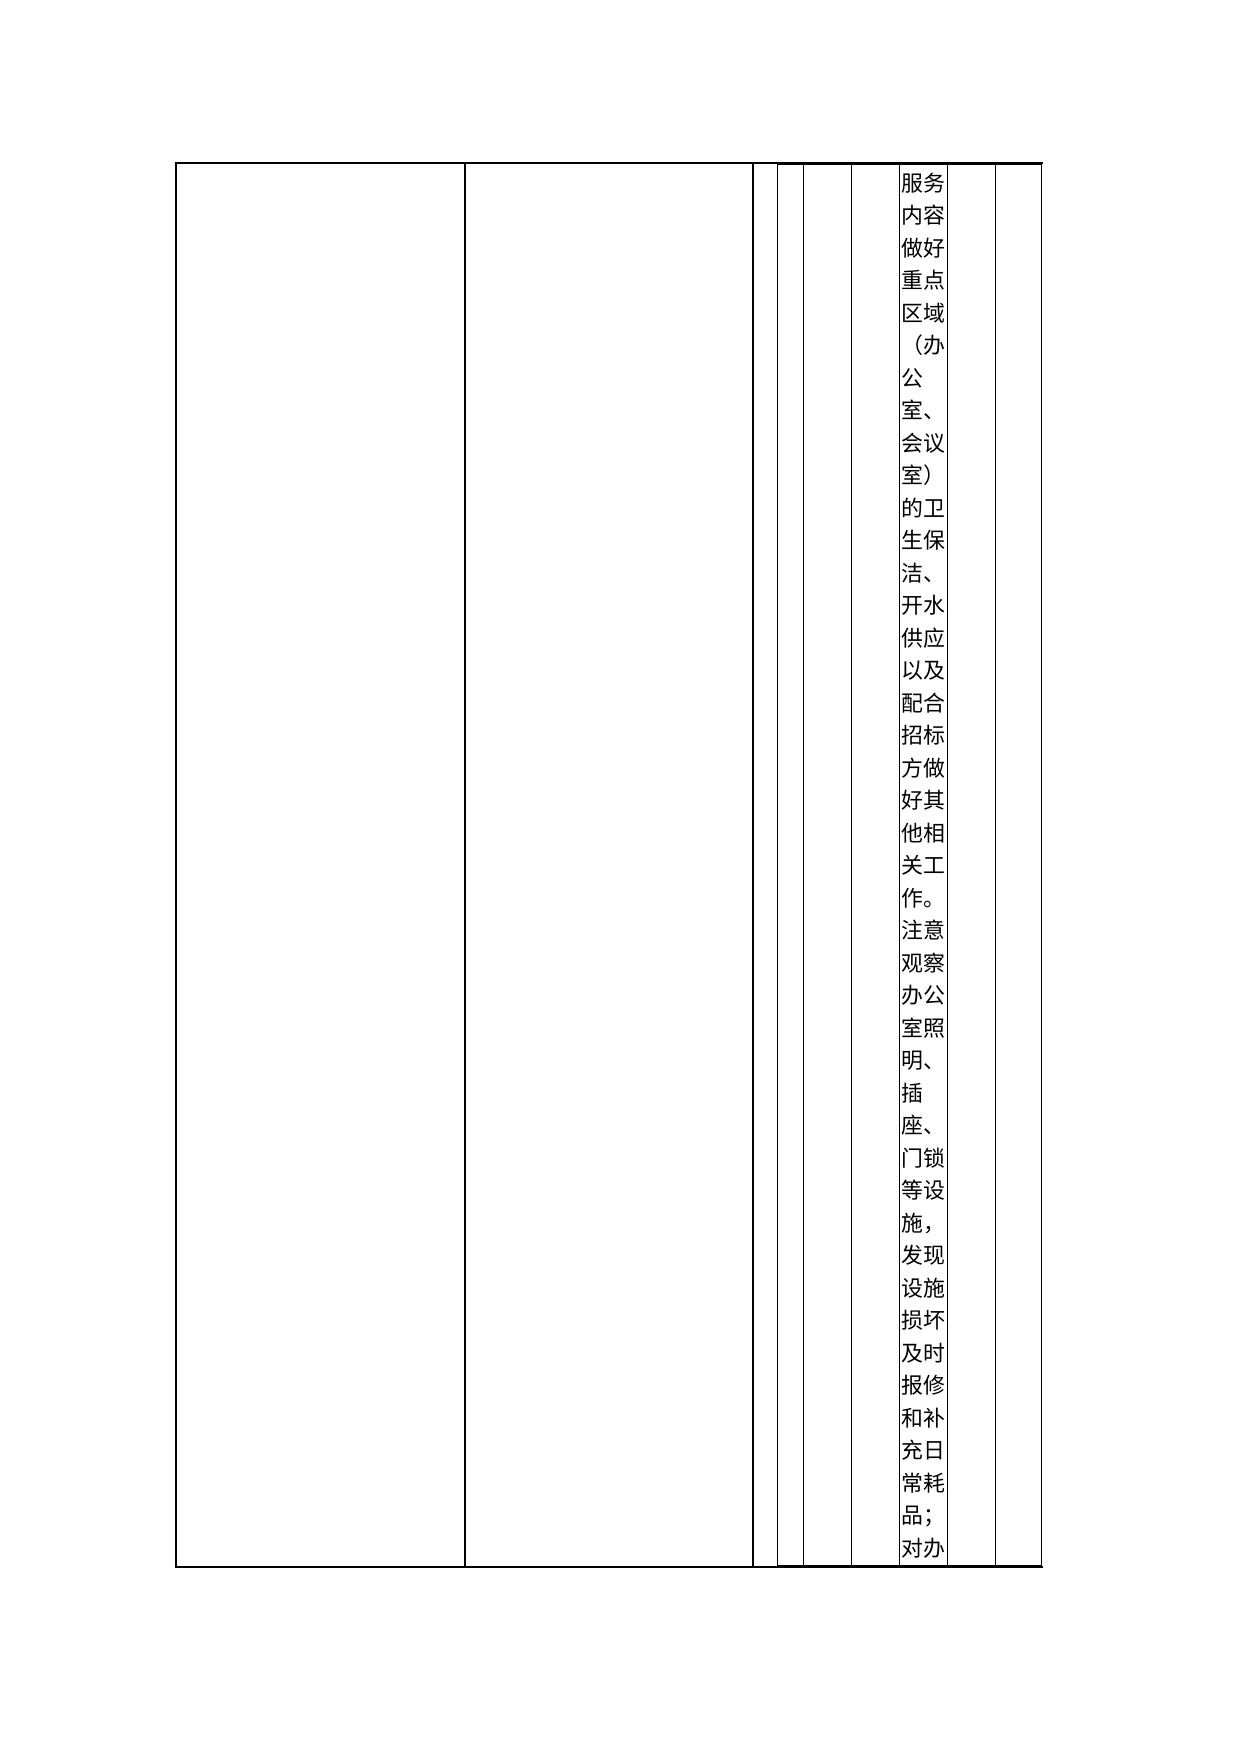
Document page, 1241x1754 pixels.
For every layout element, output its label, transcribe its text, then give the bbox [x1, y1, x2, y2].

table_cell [996, 165, 1041, 1565]
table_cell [804, 165, 851, 1565]
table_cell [948, 165, 995, 1565]
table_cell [754, 164, 777, 1566]
table_cell 1 [177, 164, 464, 1566]
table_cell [778, 165, 803, 1565]
table_cell [466, 164, 752, 1566]
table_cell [900, 165, 947, 1565]
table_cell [852, 165, 899, 1565]
